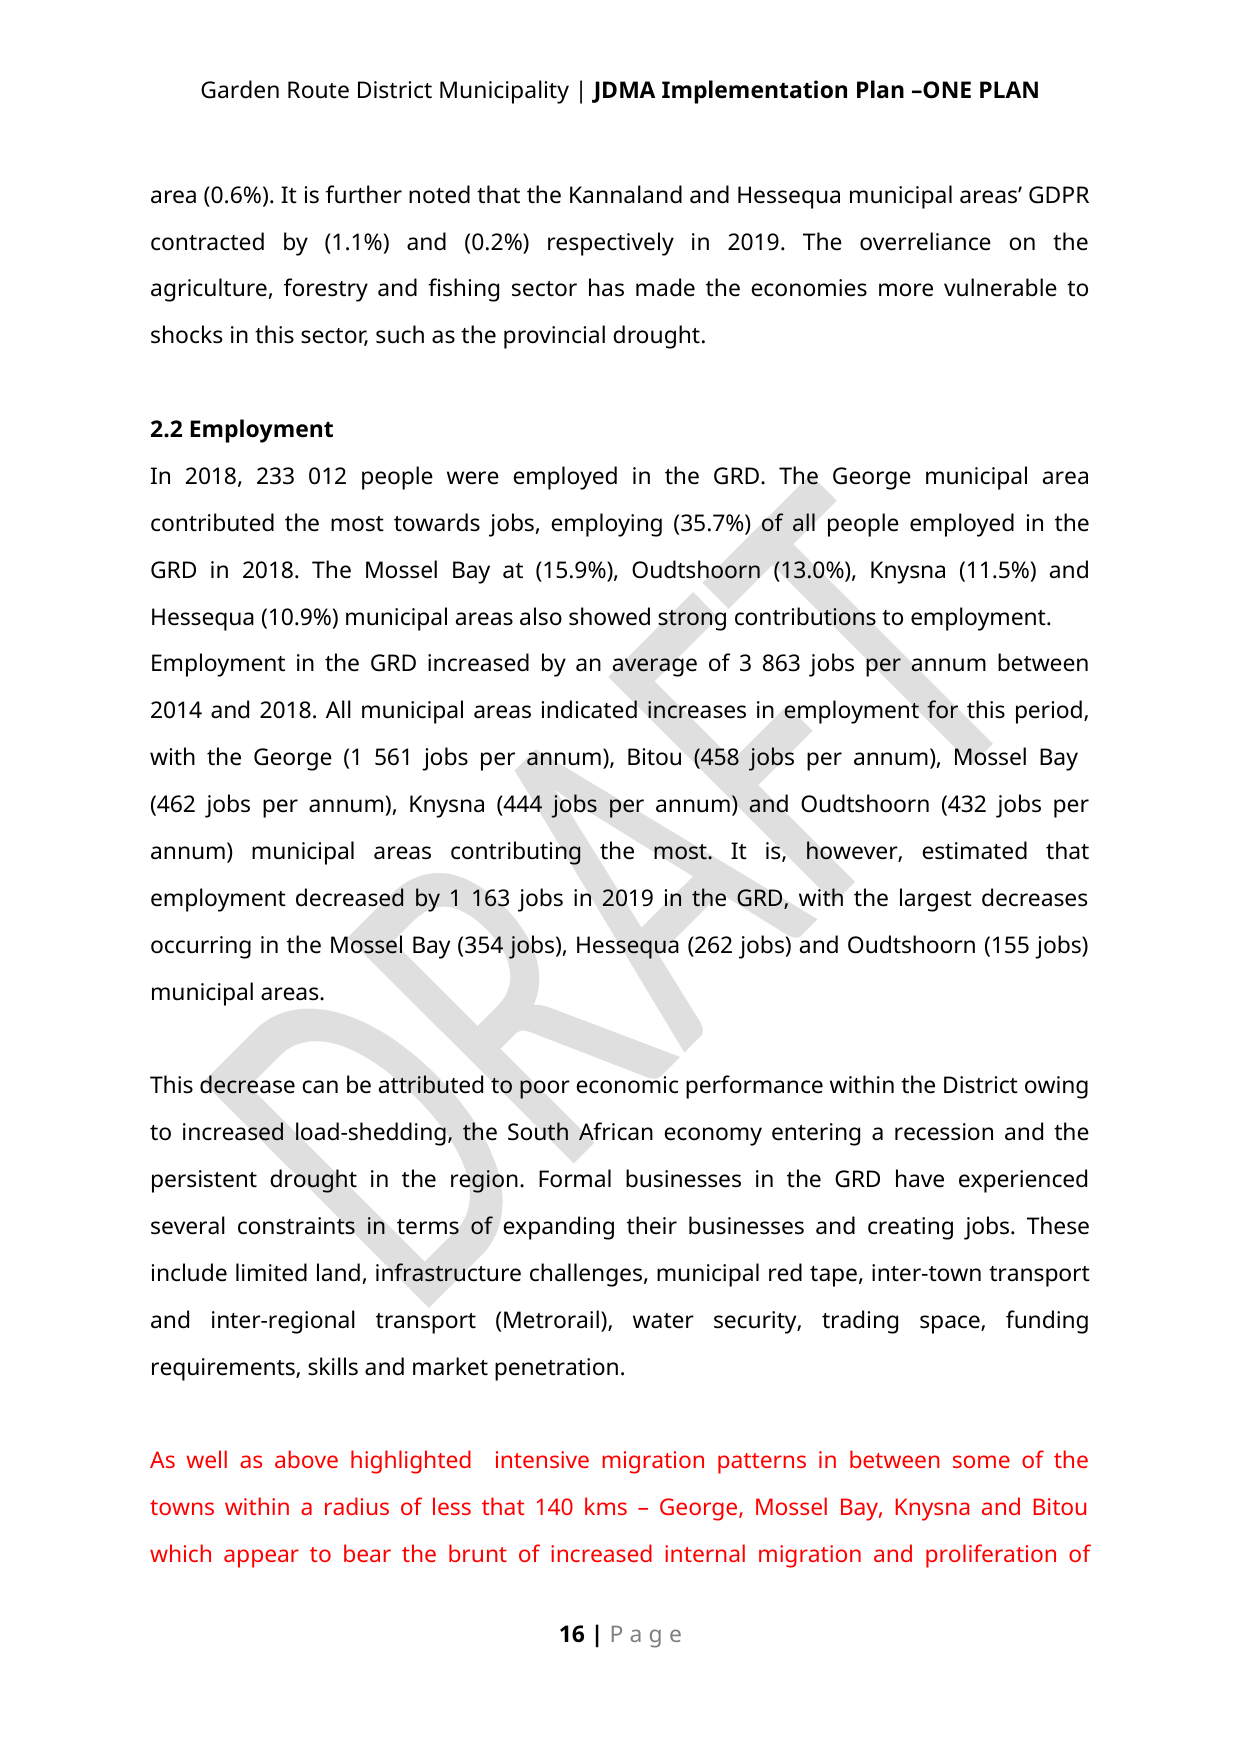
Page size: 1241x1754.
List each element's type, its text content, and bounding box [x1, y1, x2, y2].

text In 2018, 233 012 people were employed in the GRD. The George municipal area contributed the most towards jobs, employing (35.7%) of all people employed in the GRD in 2018. The Mossel Bay at (15.9%), Oudtshoorn (13.0%), Knysna (11.5%) and Hessequa (10.9%) municipal areas also showed strong contributions to employment. [150, 460, 1090, 632]
subtitle 2.2 Employment [150, 413, 1090, 444]
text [150, 1444, 1090, 1569]
text This decrease can be attributed to poor economic performance within the District owing to increased load-shedding, the South African economy entering a recession and the persistent drought in the region. Formal businesses in the GRD have experienced several constraints in terms of expanding their businesses and creating jobs. These include limited land, infrastructure challenges, municipal red tape, inter-town transport and inter-regional transport (Metrorail), water security, trading space, funding requirements, skills and market penetration. [150, 1069, 1090, 1382]
text Employment in the GRD increased by an average of 3 863 jobs per annum between 2014 and 2018. All municipal areas indicated increases in employment for this period, with the George (1 561 jobs per annum), Bitou (458 jobs per annum), Mossel Bay (462 jobs per annum), Knysna (444 jobs per annum) and Oudtshoorn (432 jobs per annum) municipal areas contributing the most. It is, however, estimated that employment decreased by 1 163 jobs in 2019 in the GRD, with the largest decreases occurring in the Mossel Bay (354 jobs), Hessequa (262 jobs) and Oudtshoorn (155 jobs) municipal areas. [150, 647, 1090, 1007]
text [150, 178, 1090, 350]
